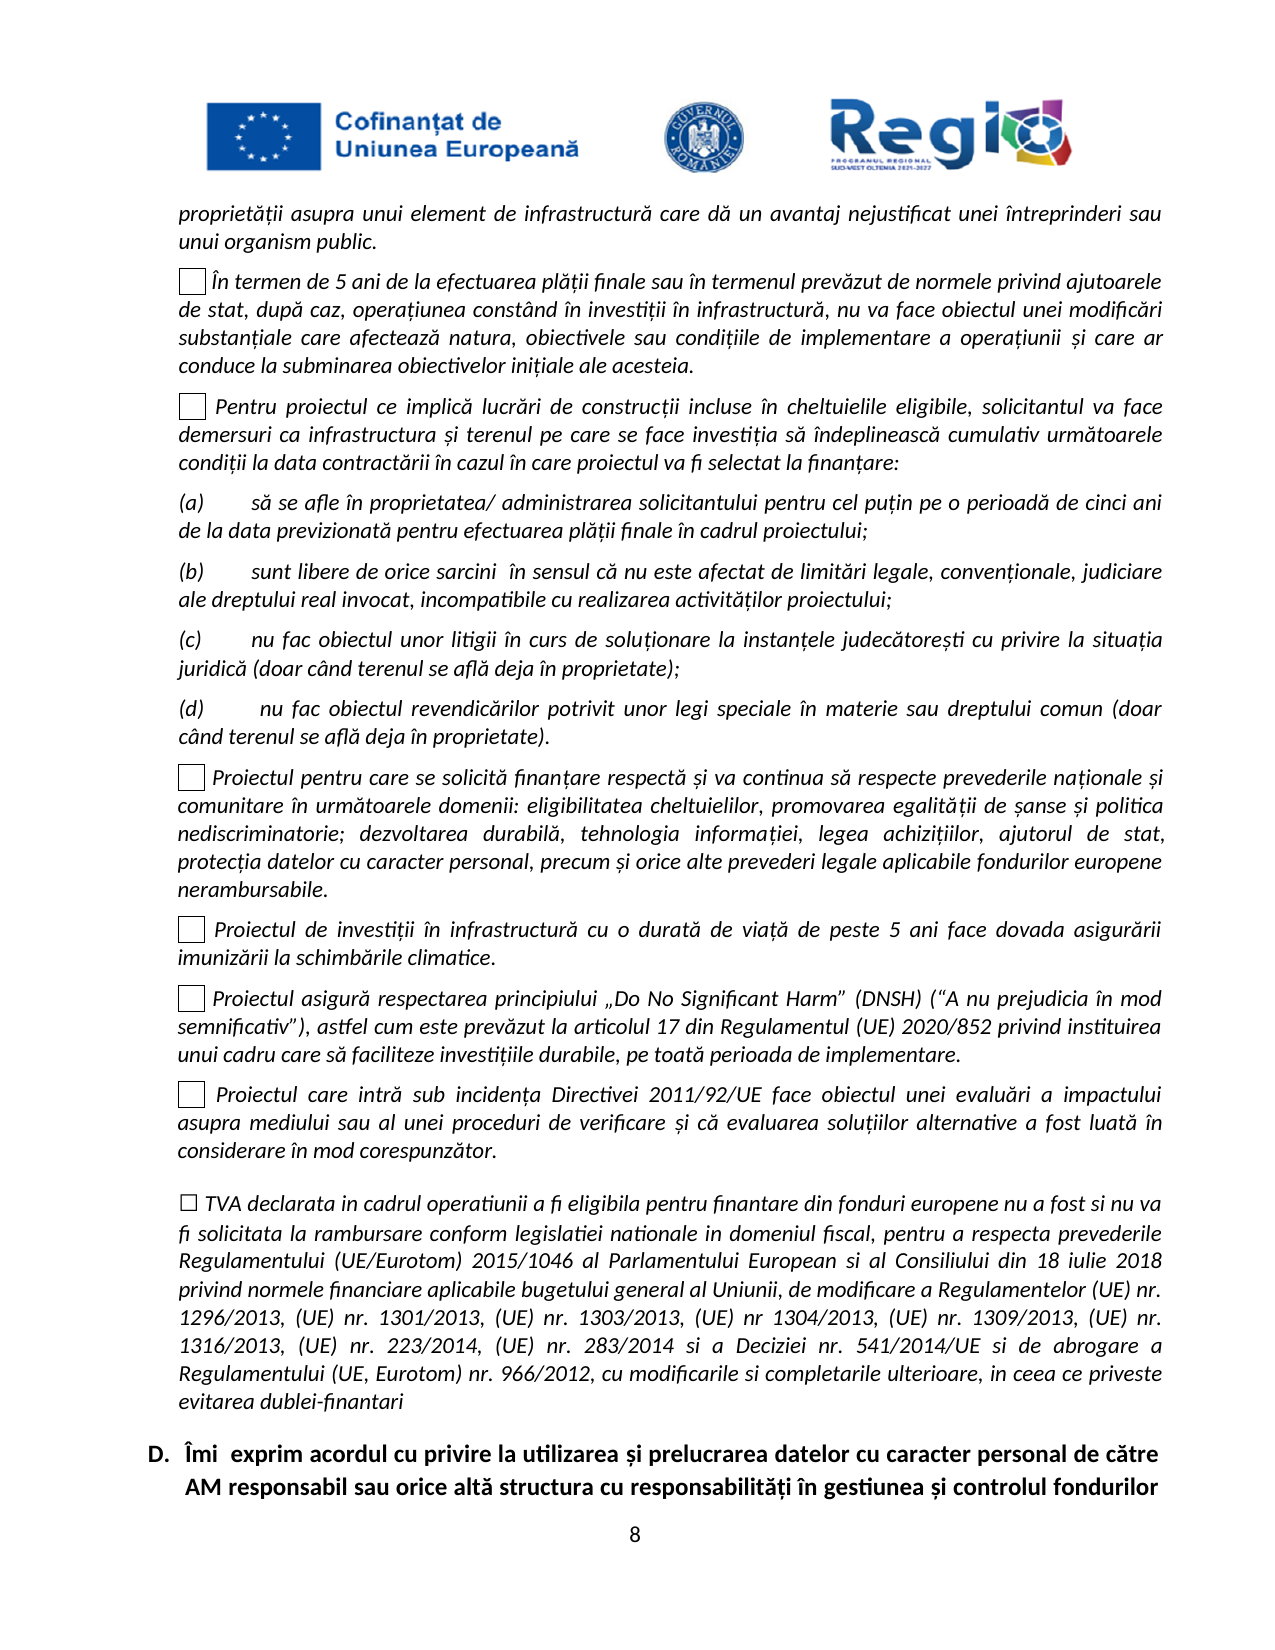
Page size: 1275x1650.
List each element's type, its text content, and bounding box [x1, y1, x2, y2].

list (a) să se afle în proprietatea/ administrarea solicitantului pentru cel puțin pe o perioadă de cinci ani de la data previzionată pentru efectuarea plății finale în cadrul proiectului; [178, 488, 1166, 544]
list În termen de 5 ani de la efectuarea plății finale sau în termenul prevăzut de normele privind ajutoarele de stat, după caz, operațiunea constând în investiții în infrastructură, nu va face obiectul unei modificări substanțiale care afectează natura, obiectivele sau condițiile de implementare a operațiunii și care ar conduce la subminarea obiectivelor inițiale ale acesteia. [178, 267, 1166, 379]
picture [170, 73, 1100, 199]
list (d) nu fac obiectul revendicărilor potrivit unor legi speciale în materie sau dreptului comun (doar când terenul se află deja în proprietate). [178, 694, 1166, 750]
list ☐ TVA declarata in cadrul operatiunii a fi eligibila pentru finantare din fonduri europene nu a fost si nu va fi solicitata la rambursare conform legislatiei nationale in domeniul fiscal, pentru a respecta prevederile Regulamentului (UE/Eurotom) 2015/1046 al Parlamentului European si al Consiliului din 18 iulie 2018 privind normele financiare aplicabile bugetului general al Uniunii, de modificare a Regulamentelor (UE) nr. 1296/2013, (UE) nr. 1301/2013, (UE) nr. 1303/2013, (UE) nr 1304/2013, (UE) nr. 1309/2013, (UE) nr. 1316/2013, (UE) nr. 223/2014, (UE) nr. 283/2014 si a Deciziei nr. 541/2014/UE si de abrogare a Regulamentului (UE, Eurotom) nr. 966/2012, cu modificarile si completarile ulterioare, in ceea ce priveste evitarea dublei-finantari [178, 1187, 1166, 1415]
list (b) sunt libere de orice sarcini în sensul că nu este afectat de limitări legale, convenționale, judiciare ale dreptului real invocat, incompatibile cu realizarea activităților proiectului; [178, 557, 1166, 613]
list Proiectul de investiții în infrastructură cu o durată de viață de peste 5 ani face dovada asigurării imunizării la schimbările climatice. [177, 915, 1166, 971]
list Pentru proiectul ce implică lucrări de construcţii incluse în cheltuielile eligibile, solicitantul va face demersuri ca infrastructura şi terenul pe care se face investiţia să îndeplinească cumulativ următoarele condiţii la data contractării în cazul în care proiectul va fi selectat la finanțare: [178, 392, 1166, 476]
list (c) nu fac obiectul unor litigii în curs de soluţionare la instanțele judecătorești cu privire la situaţia juridică (doar când terenul se află deja în proprietate); [178, 626, 1166, 682]
list Proiectul asigură respectarea principiului „Do No Significant Harm” (DNSH) (“A nu prejudicia în mod semnificativ”), astfel cum este prevăzut la articolul 17 din Regulamentul (UE) 2020/852 privind instituirea unui cadru care să faciliteze investițiile durabile, pe toată perioada de implementare. [177, 984, 1166, 1068]
list Proiectul pentru care se solicită finanţare respectă şi va continua să respecte prevederile naţionale şi comunitare în următoarele domenii: eligibilitatea cheltuielilor, promovarea egalităţii de şanse şi politica nediscriminatorie; dezvoltarea durabilă, tehnologia informaţiei, legea achizițiilor, ajutorul de stat, protecția datelor cu caracter personal, precum şi orice alte prevederi legale aplicabile fondurilor europene nerambursabile. [177, 763, 1166, 903]
list Proiectul care intră sub incidența Directivei 2011/92/UE face obiectul unei evaluări a impactului asupra mediului sau al unei proceduri de verificare și că evaluarea soluțiilor alternative a fost luată în considerare în mod corespunzător. [177, 1080, 1166, 1164]
